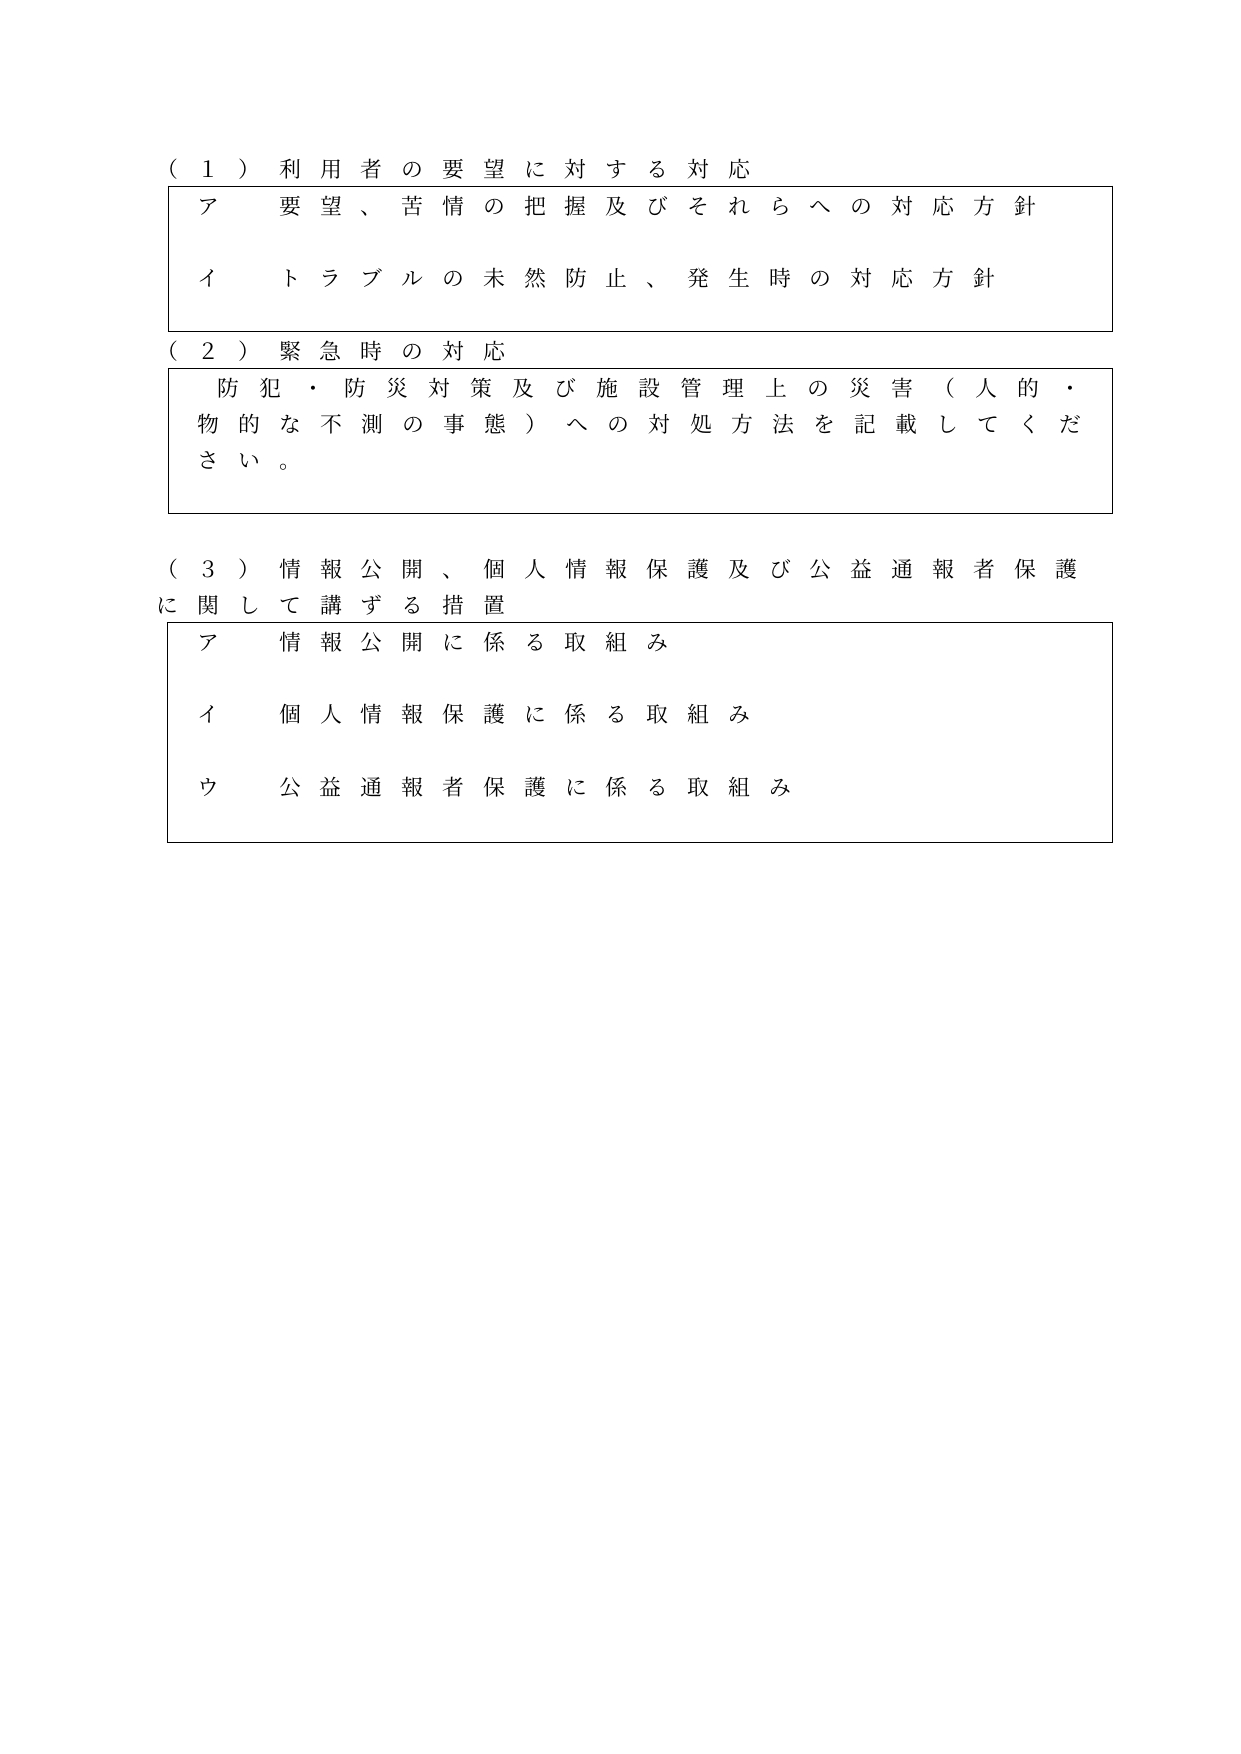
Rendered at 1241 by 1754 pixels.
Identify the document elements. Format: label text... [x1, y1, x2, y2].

text （３）情報公開、個人情報保護及び公益通報者保護に関して講ずる措置 [156, 550, 1096, 622]
table_header ア 要望、苦情の把握及びそれらへの対応方針 イ トラブルの未然防止、発生時の対応方針 [169, 187, 1112, 331]
text （１）利用者の要望に対する対応 [156, 149, 1096, 186]
table_header 防犯・防災対策及び施設管理上の災害（人的・物的な不測の事態）への対処方法を記載してください。 [169, 369, 1112, 513]
table_header ア 情報公開に係る取組み イ 個人情報保護に係る取組み ウ 公益通報者保護に係る取組み [168, 623, 1112, 842]
text （２）緊急時の対応 [156, 332, 1096, 368]
